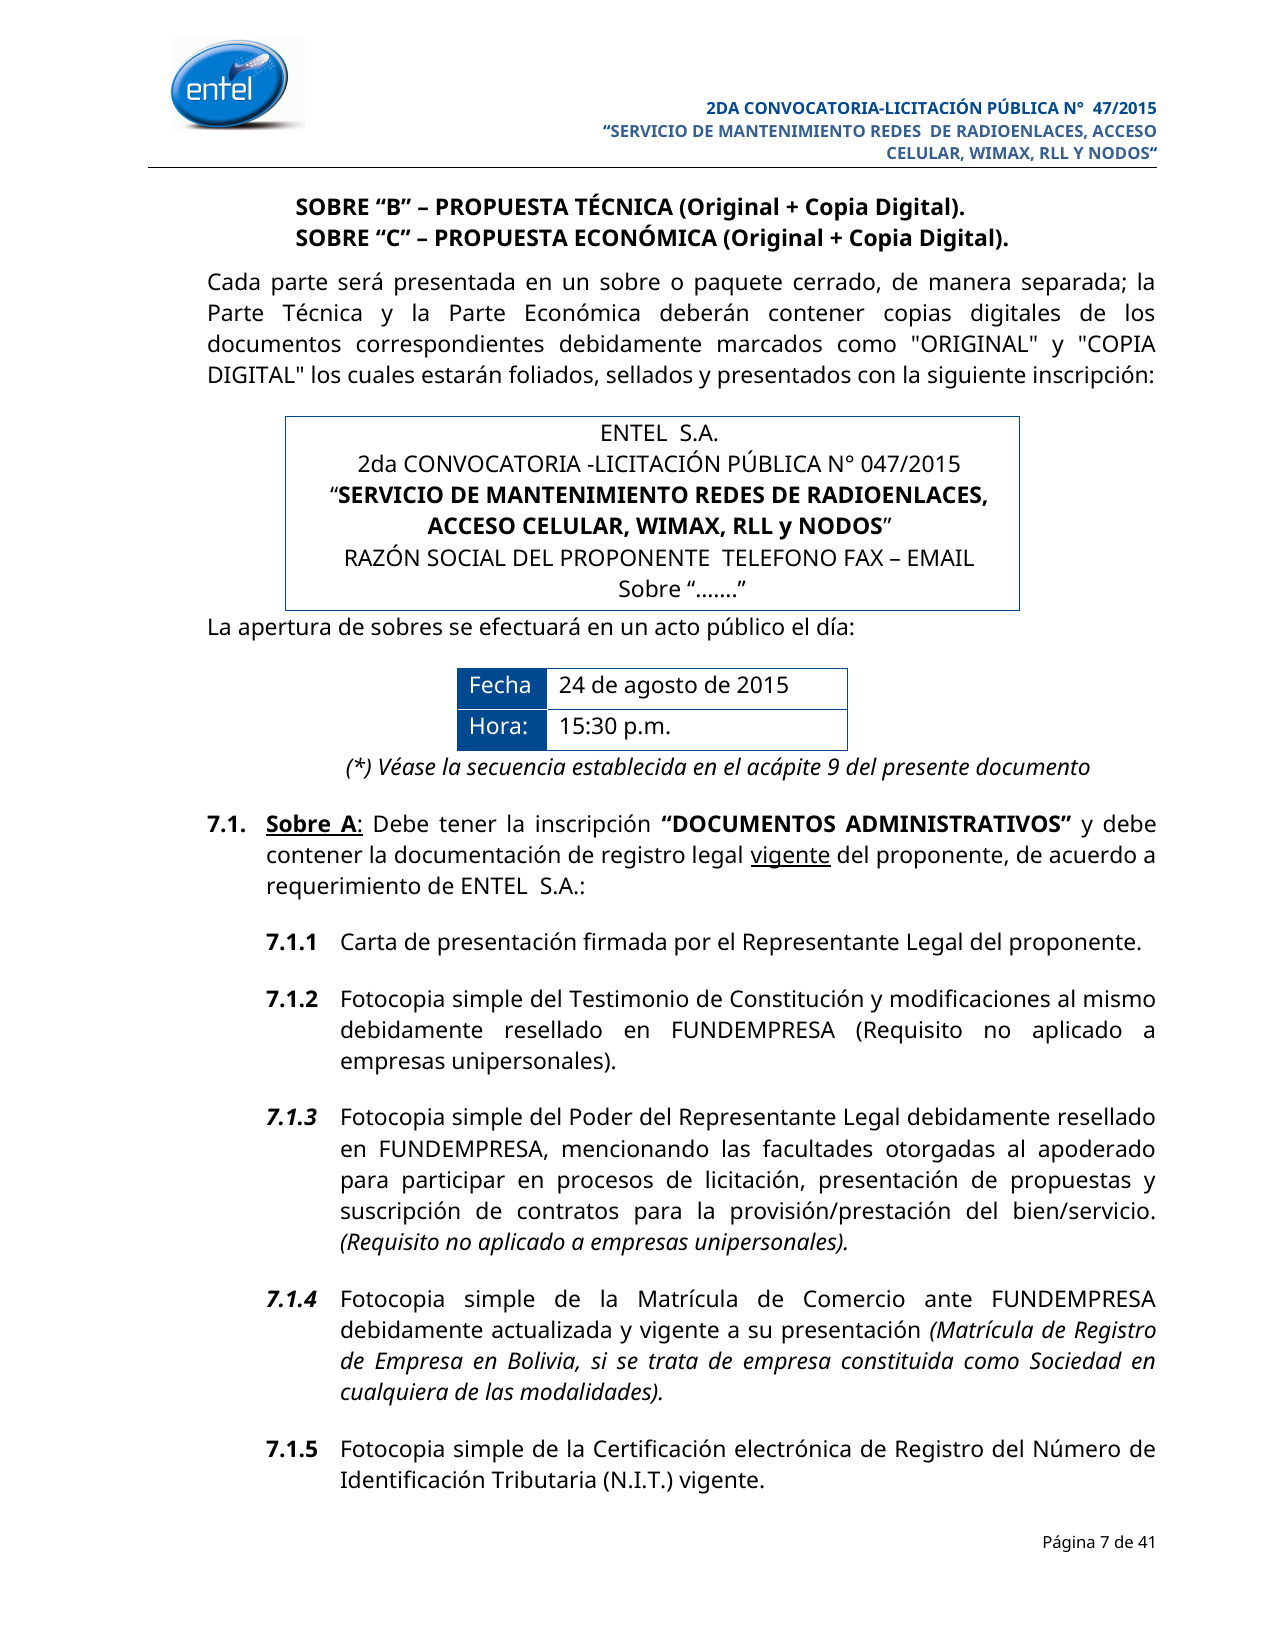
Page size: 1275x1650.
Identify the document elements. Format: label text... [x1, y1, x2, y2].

table_header Fecha: [458, 669, 547, 709]
table_header 24 de agosto de 2015 [548, 669, 847, 709]
text SOBRE “B” – PROPUESTA TÉCNICA (Original + Copia Digital). [222, 191, 1157, 222]
text (*) Véase la secuencia establecida en el acápite 9 del presente documento [340, 751, 1157, 782]
list Fotocopia simple de la Matrícula de Comercio ante FUNDEMPRESA debidamente actualizada y vigente a su presentación (Matrícula de Registro de Empresa en Bolivia, si se trata de empresa constituida como Sociedad en cualquiera de las modalidades). [266, 1282, 1157, 1407]
table_header ENTEL S.A. 2da CONVOCATORIA -LICITACIÓN PÚBLICA N° 047/2015 “SERVICIO DE MANTENIMIENTO REDES DE RADIOENLACES, ACCESO CELULAR, WIMAX, RLL y NODOS” RAZÓN SOCIAL DEL PROPONENTE TELEFONO FAX – EMAIL Sobre “…….” [286, 417, 1019, 610]
text La apertura de sobres se efectuará en un acto público el día: [207, 611, 1157, 642]
text SOBRE “C” – PROPUESTA ECONÓMICA (Original + Copia Digital). [222, 222, 1157, 253]
list Sobre A: Debe tener la inscripción “DOCUMENTOS ADMINISTRATIVOS” y debe contener la documentación de registro legal vigente del proponente, de acuerdo a requerimiento de ENTEL S.A.: [207, 807, 1157, 901]
list Fotocopia simple del Poder del Representante Legal debidamente resellado en FUNDEMPRESA, mencionando las facultades otorgadas al apoderado para participar en procesos de licitación, presentación de propuestas y suscripción de contratos para la provisión/prestación del bien/servicio. (Requisito no aplicado a empresas unipersonales). [266, 1101, 1157, 1257]
picture [170, 38, 305, 130]
list Fotocopia simple de la Certificación electrónica de Registro del Número de Identificación Tributaria (N.I.T.) vigente. [266, 1432, 1157, 1495]
table_cell 15:30 p.m. [548, 710, 847, 750]
list Fotocopia simple del Testimonio de Constitución y modificaciones al mismo debidamente resellado en FUNDEMPRESA (Requisito no aplicado a empresas unipersonales). [266, 982, 1157, 1076]
text Cada parte será presentada en un sobre o paquete cerrado, de manera separada; la Parte Técnica y la Parte Económica deberán contener copias digitales de los documentos correspondientes debidamente marcados como "ORIGINAL" y "COPIA DIGITAL" los cuales estarán foliados, sellados y presentados con la siguiente inscripción: [207, 266, 1157, 391]
list Carta de presentación firmada por el Representante Legal del proponente. [266, 926, 1157, 957]
table_cell Hora: [458, 710, 547, 750]
